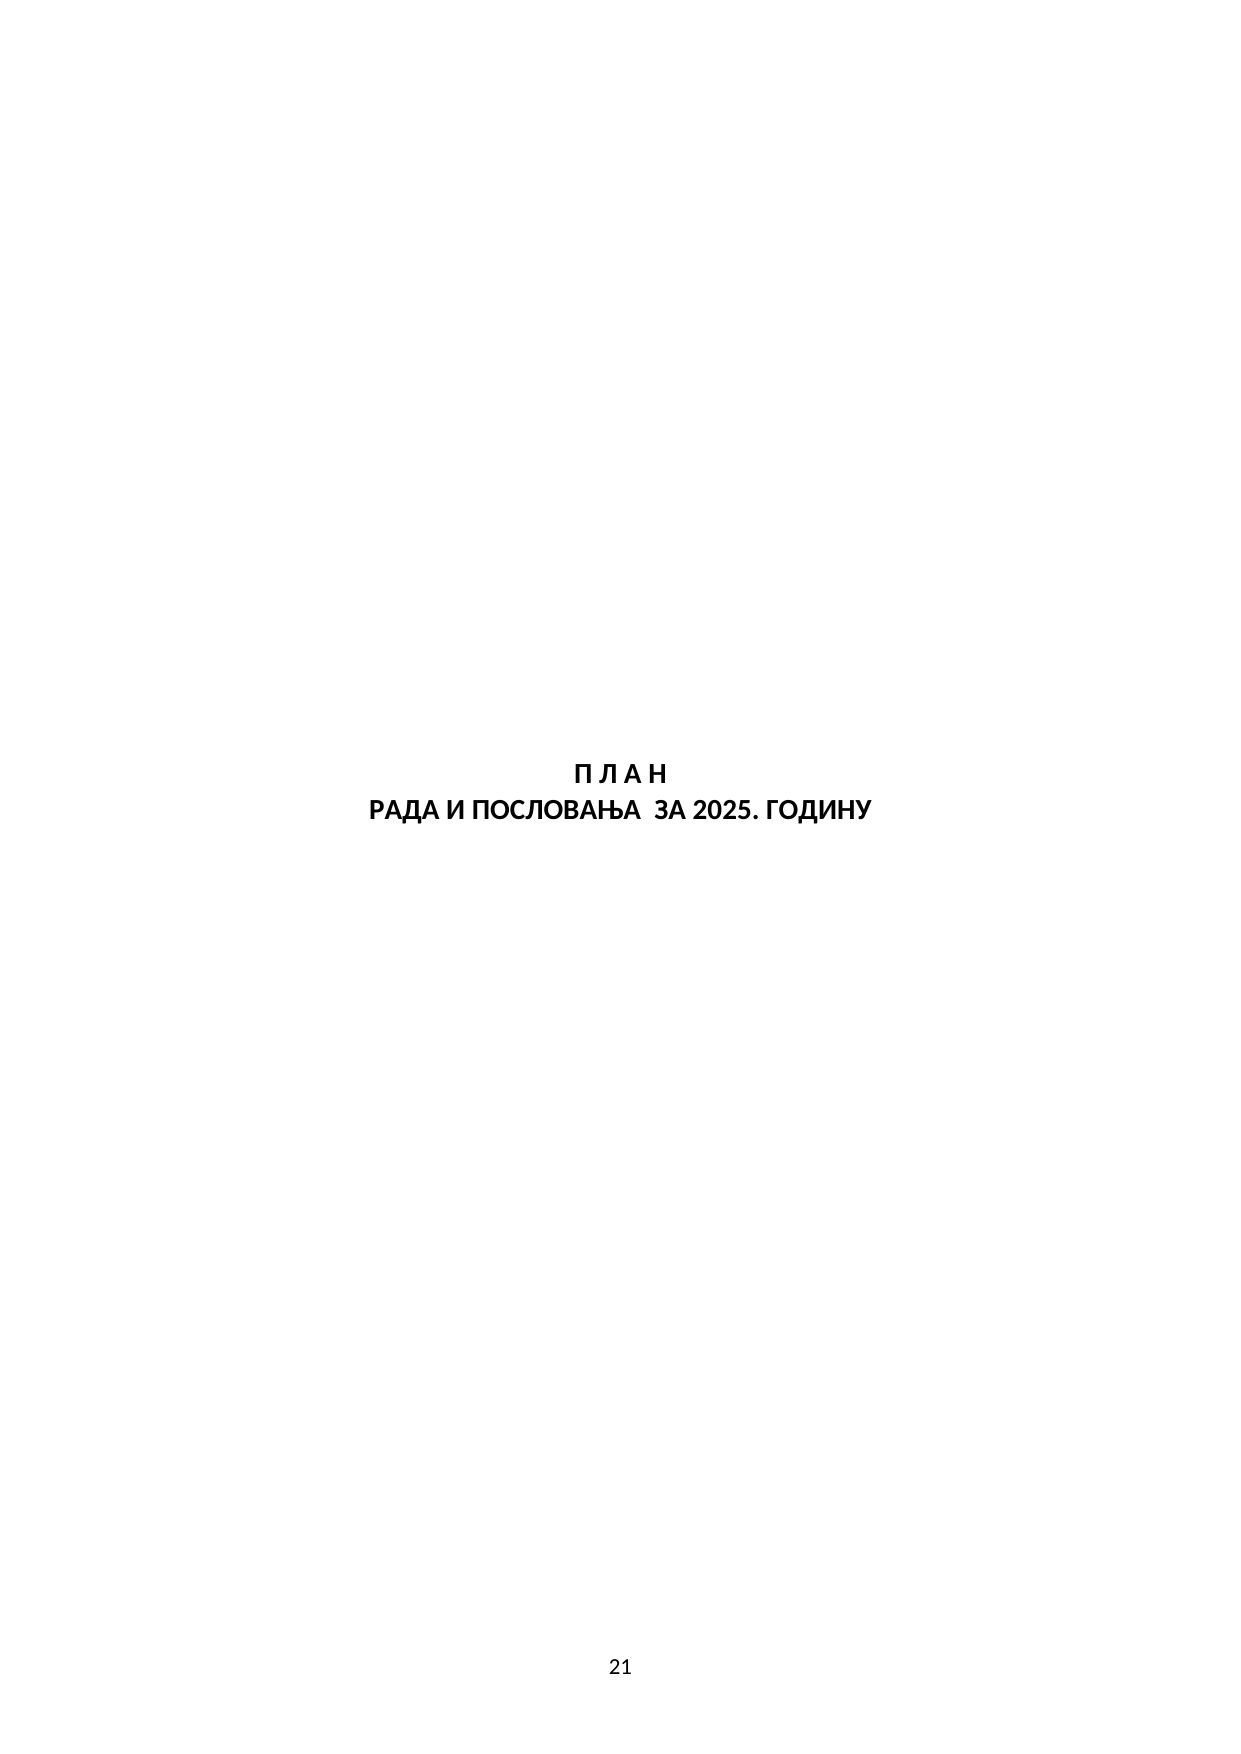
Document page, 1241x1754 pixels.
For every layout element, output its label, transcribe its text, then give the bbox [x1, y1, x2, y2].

text П Л А Н [112, 756, 1128, 791]
text РАДА И ПОСЛОВАЊА ЗА 2025. ГОДИНУ [112, 791, 1128, 827]
